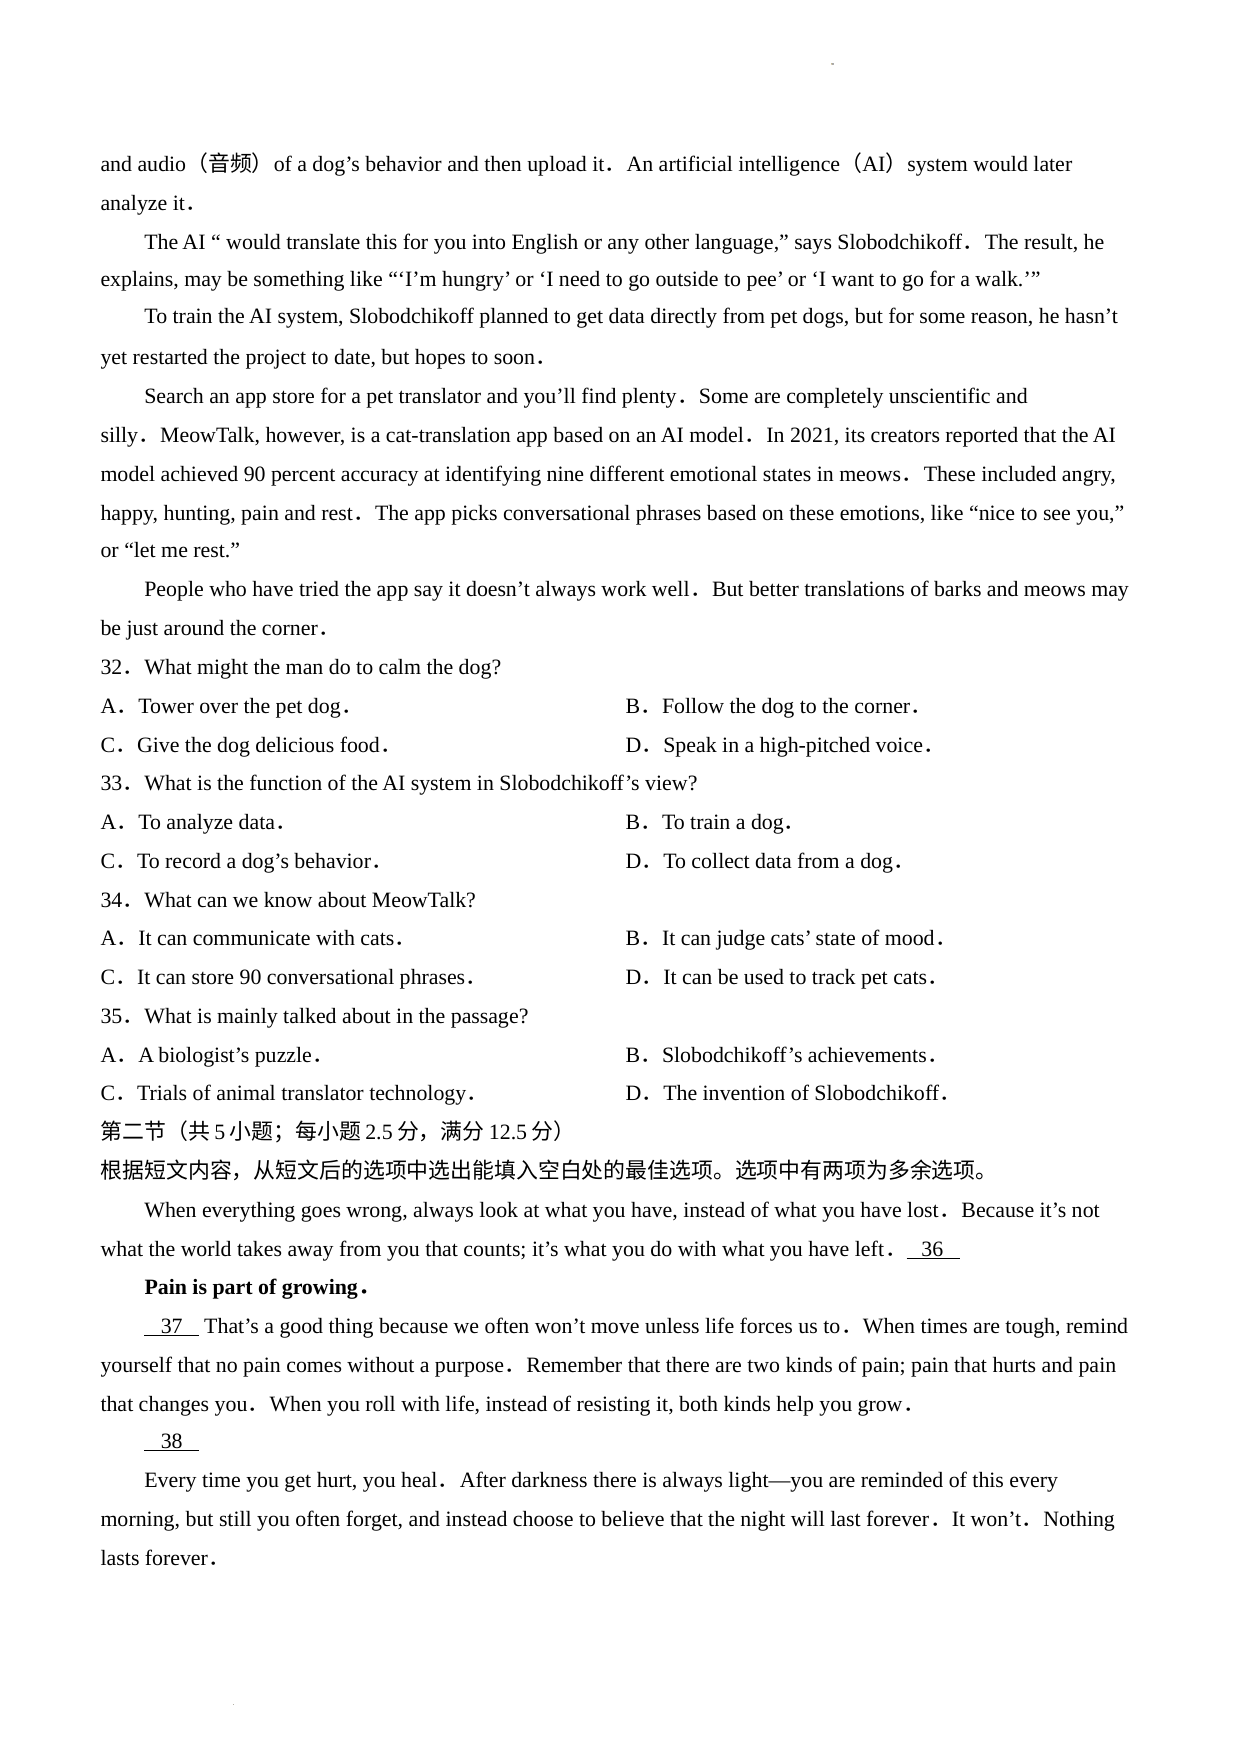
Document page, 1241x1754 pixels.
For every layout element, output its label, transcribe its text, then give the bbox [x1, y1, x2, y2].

text A．It can communicate with cats． B．It can judge cats’ state of mood． [100, 920, 1140, 952]
text A．A biologist’s puzzle． B．Slobodchikoff’s achievements． [100, 1036, 1140, 1069]
text C．Give the dog delicious food． D．Speak in a high-pitched voice． [100, 726, 1140, 759]
text The AI “ would translate this for you into English or any other language,” says Slobodchikoff．The result, he explains, may be something like “‘I’m hungry’ or ‘I need to go outside to pee’ or ‘I want to go for a walk.’” [100, 223, 1140, 295]
text Pain is part of growing． [100, 1269, 1140, 1301]
text C．Trials of animal translator technology． D．The invention of Slobodchikoff． [100, 1075, 1140, 1107]
text C．It can store 90 conversational phrases． D．It can be used to track pet cats． [100, 959, 1140, 991]
text Search an app store for a pet translator and you’ll find plenty．Some are completely unscientific and silly．MeowTalk, however, is a cat-translation app based on an AI model．In 2021, its creators reported that the AI model achieved 90 percent accuracy at identifying nine different emotional states in meows．These included angry, happy, hunting, pain and rest．The app picks conversational phrases based on these emotions, like “nice to see you,” or “let me rest.” [100, 378, 1140, 566]
text To train the AI system, Slobodchikoff planned to get data directly from pet dogs, but for some reason, he hasn’t yet restarted the project to date, but hopes to soon． [100, 300, 1140, 371]
text 第二节（共5小题；每小题2.5分，满分12.5分） [100, 1114, 1140, 1146]
text When everything goes wrong, always look at what you have, instead of what you have lost．Because it’s not what the world takes away from you that counts; it’s what you do with what you have left． 36 [100, 1191, 1140, 1263]
text 37 That’s a good thing because we often won’t move unless life forces us to．When times are tough, remind yourself that no pain comes without a purpose．Remember that there are two kinds of pain; pain that hurts and pain that changes you．When you roll with life, instead of resisting it, both kinds help you grow． [100, 1308, 1140, 1418]
text 34．What can we know about MeowTalk? [100, 881, 1140, 914]
text 根据短文内容，从短文后的选项中选出能填入空白处的最佳选项。选项中有两项为多余选项。 [100, 1152, 1140, 1185]
text 35．What is mainly talked about in the passage? [100, 997, 1140, 1030]
text People who have tried the app say it doesn’t always work well．But better translations of barks and meows may be just around the corner． [100, 571, 1140, 642]
text 38 [100, 1424, 1140, 1457]
text C．To record a dog’s behavior． D．To collect data from a dog． [100, 842, 1140, 875]
text A．Tower over the pet dog． B．Follow the dog to the corner． [100, 687, 1140, 720]
text A．To analyze data． B．To train a dog． [100, 804, 1140, 836]
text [100, 146, 1140, 217]
text 32．What might the man do to calm the dog? [100, 649, 1140, 681]
text 33．What is the function of the AI system in Slobodchikoff’s view? [100, 765, 1140, 797]
text Every time you get hurt, you heal．After darkness there is always light—you are reminded of this every morning, but still you often forget, and instead choose to believe that the night will last forever．It won’t．Nothing lasts forever． [100, 1462, 1140, 1572]
